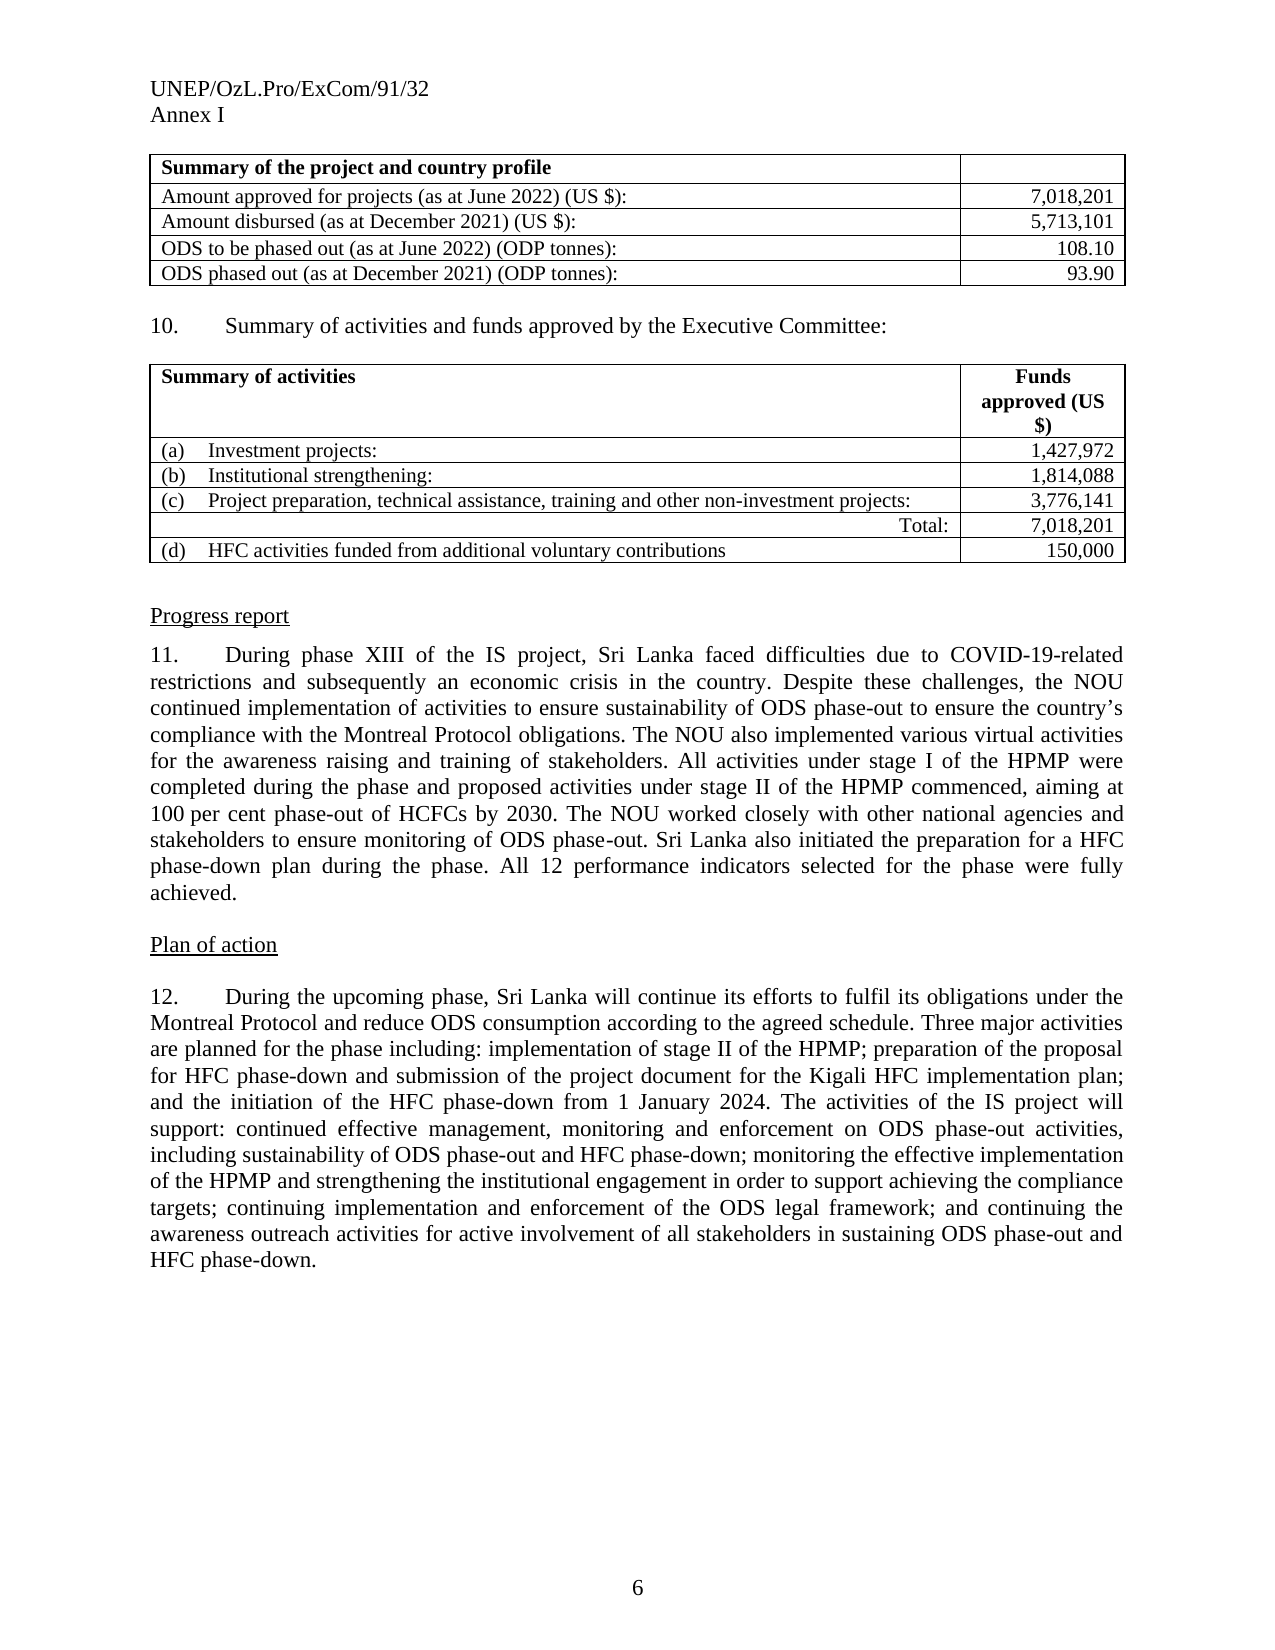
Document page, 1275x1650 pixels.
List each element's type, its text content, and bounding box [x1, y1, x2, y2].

list Summary of activities and funds approved by the Executive Committee: [150, 312, 1125, 338]
table_cell Amount disbursed (as at December 2021) (US $): [151, 209, 960, 234]
table_cell Institutional strengthening: [208, 463, 960, 487]
table_cell 93.90 [961, 261, 1124, 285]
table_cell HFC activities funded from additional voluntary contributions [208, 538, 960, 562]
table_cell 108.10 [961, 236, 1124, 259]
text Progress report [150, 602, 1125, 628]
table_header Summary of activities [151, 365, 960, 437]
table_cell Total: [151, 513, 960, 537]
table_cell Project preparation, technical assistance, training and other non-investment projects: [208, 488, 960, 512]
table_cell 7,018,201 [961, 184, 1124, 208]
subtitle During phase XIII of the IS project, Sri Lanka faced difficulties due to COVID-19-related restrictions and subsequently an economic crisis in the country. Despite these challenges, the NOU continued implementation of activities to ensure sustainability of ODS phase-out to ensure the country’s compliance with the Montreal Protocol obligations. The NOU also implemented various virtual activities for the awareness raising and training of stakeholders. All activities under stage I of the HPMP were completed during the phase and proposed activities under stage II of the HPMP commenced, aiming at 100 per cent phase-out of HCFCs by 2030. The NOU worked closely with other national agencies and stakeholders to ensure monitoring of ODS phase-out. Sri Lanka also initiated the preparation for a HFC phase-down plan during the phase. All 12 performance indicators selected for the phase were fully achieved. [150, 642, 1125, 931]
subtitle During the upcoming phase, Sri Lanka will continue its efforts to fulfil its obligations under the Montreal Protocol and reduce ODS consumption according to the agreed schedule. Three major activities are planned for the phase including: implementation of stage II of the HPMP; preparation of the proposal for HFC phase-down and submission of the project document for the Kigali HFC implementation plan; and the initiation of the HFC phase-down from 1 January 2024. The activities of the IS project will support: continued effective management, monitoring and enforcement on ODS phase-out activities, including sustainability of ODS phase-out and HFC phase-down; monitoring the effective implementation of the HPMP and strengthening the institutional engagement in order to support achieving the compliance targets; continuing implementation and enforcement of the ODS legal framework; and continuing the awareness outreach activities for active involvement of all stakeholders in sustaining ODS phase-out and HFC phase-down. [150, 983, 1125, 1273]
table_cell (d) [151, 538, 208, 562]
table_cell (a) [151, 438, 208, 462]
table_header [961, 155, 1124, 183]
table_cell ODS to be phased out (as at June 2022) (ODP tonnes): [151, 236, 960, 259]
table_cell (c) [151, 488, 208, 512]
table_cell 1,427,972 [961, 438, 1124, 462]
table_cell 5,713,101 [961, 209, 1124, 234]
table_header Funds approved (US $) [961, 365, 1124, 437]
table_cell 3,776,141 [961, 488, 1124, 512]
table_cell Investment projects: [208, 438, 960, 462]
table_cell 7,018,201 [961, 513, 1124, 537]
table_cell ODS phased out (as at December 2021) (ODP tonnes): [151, 261, 960, 285]
table_header Summary of the project and country profile [151, 155, 960, 183]
text Plan of action [150, 931, 1125, 958]
table_cell 150,000 [961, 538, 1124, 562]
table_cell Amount approved for projects (as at June 2022) (US $): [151, 184, 960, 208]
table_cell 1,814,088 [961, 463, 1124, 487]
table_cell (b) [151, 463, 208, 487]
